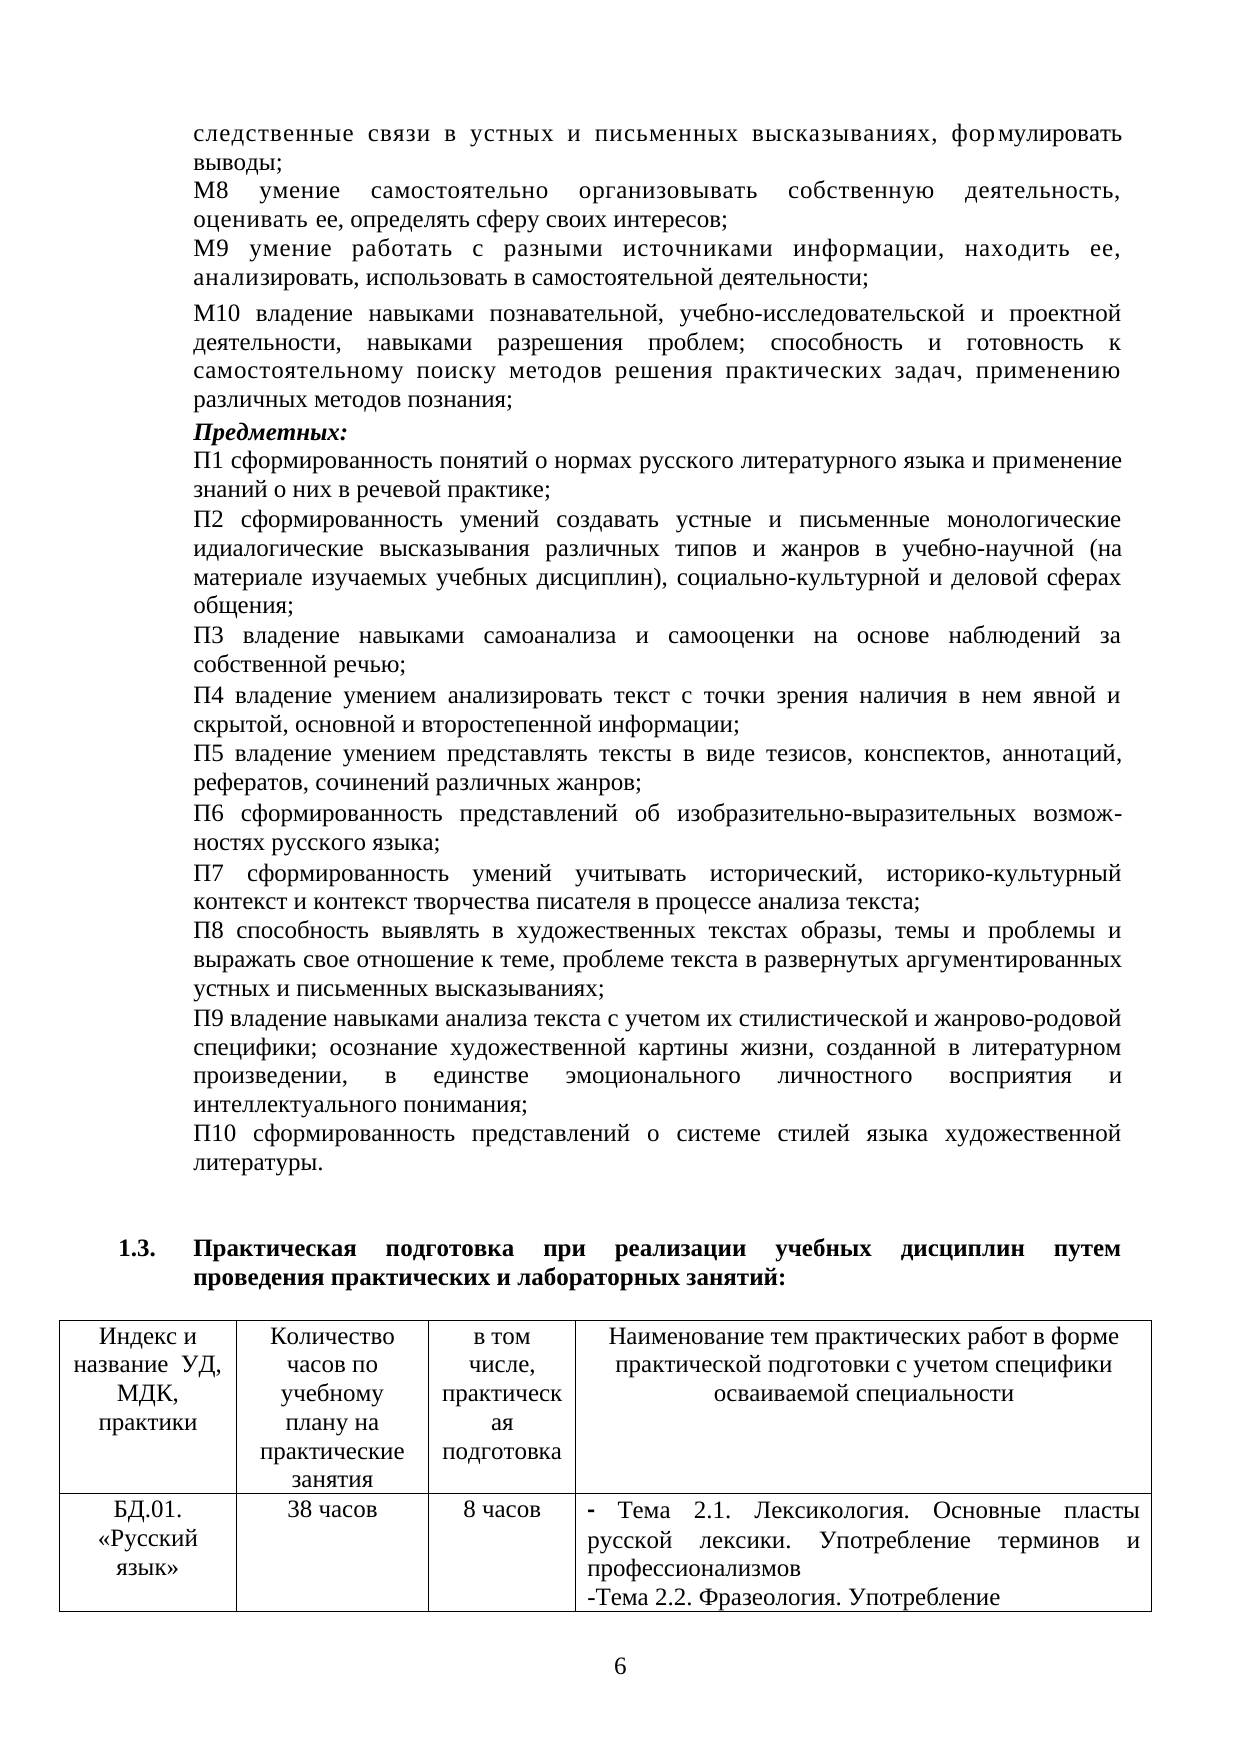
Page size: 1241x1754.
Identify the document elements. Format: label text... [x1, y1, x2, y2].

text П2 сформированность умений создавать устные и письменные монологические идиалогические высказывания различных типов и жанров в учебно-научной (на материале изучаемых учебных дисциплин), социально-культурной и деловой сферах общения; [193, 504, 1122, 619]
text П5 владение умением представлять тексты в виде тезисов, конспектов, аннотаций, рефератов, сочинений различных жанров; [193, 738, 1122, 796]
text П1 сформированность понятий о нормах русского литературного языка и применение знаний о них в речевой практике; [193, 446, 1122, 503]
text П9 владение навыками анализа текста с учетом их стилистической и жанрово-родовой специфики; осознание художественной картины жизни, созданной в литературном произведении, в единстве эмоционального личностного восприятия и интеллектуального понимания; [193, 1003, 1122, 1118]
text П7 сформированность умений учитывать исторический, историко-культурный контекст и контекст творчества писателя в процессе анализа текста; [193, 858, 1122, 915]
list Предметных: [118, 417, 1122, 446]
text П10 сформированность представлений о системе стилей языка художественной литературы. [193, 1118, 1122, 1176]
text М9 умение работать с разными источниками информации, находить ее, анализировать, использовать в самостоятельной деятельности; [193, 233, 1122, 291]
list Практическая подготовка при реализации учебных дисциплин путем проведения практических и лабораторных занятий: [118, 1233, 1122, 1291]
table_header Количество часов по учебному плану на практические занятия [237, 1321, 428, 1493]
text П4 владение умением анализировать текст с точки зрения наличия в нем явной и скрытой, основной и второстепенной информации; [193, 680, 1122, 738]
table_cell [576, 1494, 1151, 1611]
text П3 владение навыками самоанализа и самооценки на основе наблюдений за собственной речью; [193, 620, 1122, 678]
text М10 владение навыками познавательной, учебно-исследовательской и проектной деятельности, навыками разрешения проблем; способность и готовность к самостоятельному поиску методов решения практических задач, применению различных методов познания; [193, 298, 1122, 413]
table_header в том числе, практическая подготовка [429, 1321, 575, 1493]
table_header Индекс и название УД, МДК, практики [60, 1321, 236, 1493]
table_header Наименование тем практических работ в форме практической подготовки с учетом специфики осваиваемой специальности [576, 1321, 1151, 1493]
text П6 сформированность представлений об изобразительно-выразительных возможностях русского языка; [193, 798, 1122, 856]
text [193, 118, 1122, 176]
text М8 умение самостоятельно организовывать собственную деятельность, оценивать ее, определять сферу своих интересов; [193, 176, 1122, 233]
text П8 способность выявлять в художественных текстах образы, темы и проблемы и выражать свое отношение к теме, проблеме текста в развернутых аргументированных устных и письменных высказываниях; [193, 915, 1122, 1001]
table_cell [60, 1494, 236, 1611]
table_cell 8 часов [429, 1494, 575, 1611]
table_cell 38 часов [237, 1494, 428, 1611]
